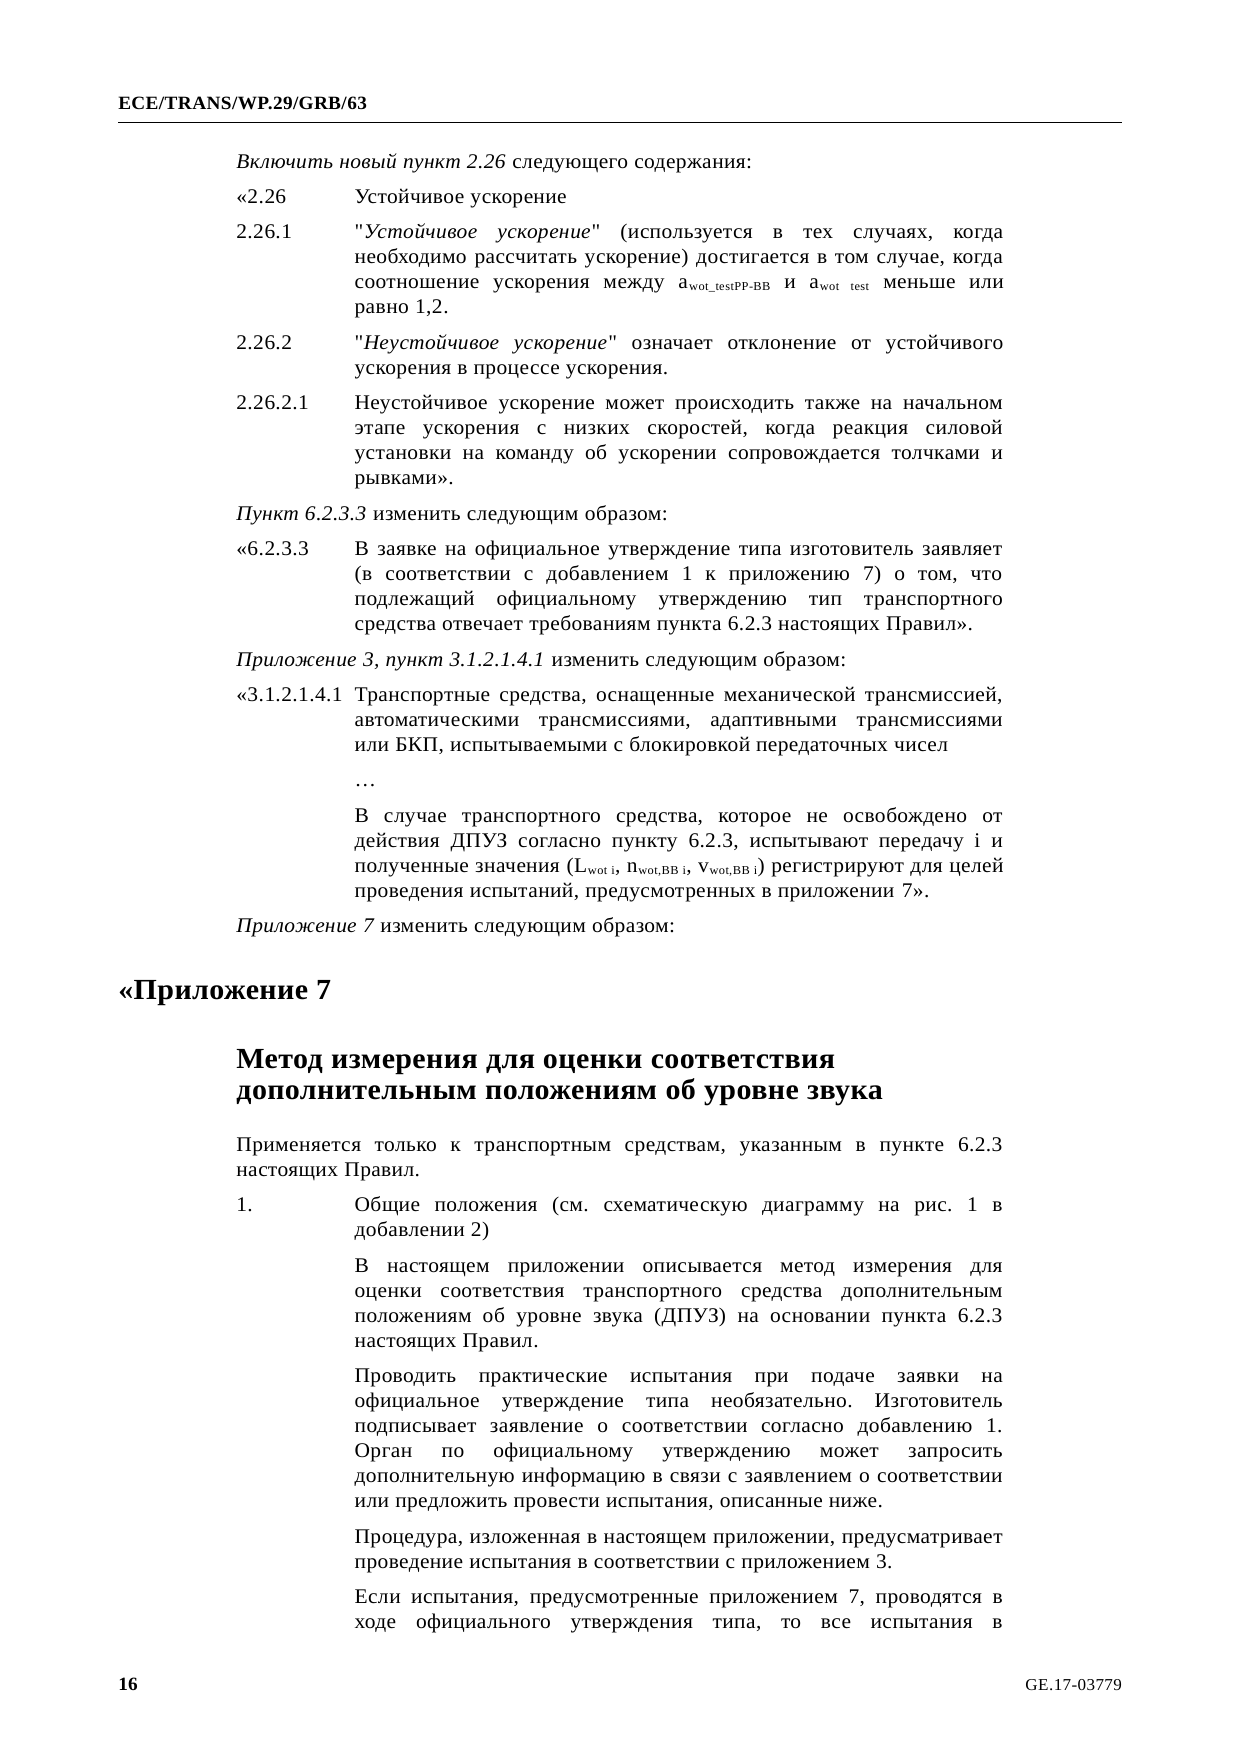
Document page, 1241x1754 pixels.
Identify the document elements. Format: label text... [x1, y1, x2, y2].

text Процедура, изложенная в настоящем приложении, предусматривает проведение испытания в соответствии с приложением 3. [354, 1523, 1004, 1573]
text «2.26 Устойчивое ускорение [236, 183, 1004, 208]
text Включить новый пункт 2.26 следующего содержания: [236, 148, 1004, 173]
text 2.26.1 "Устойчивое ускорение" (используется в тех случаях, когда необходимо рассчитать ускорение) достигается в том случае, когда соотношение ускорения между awot_testPP-BB и аwot test меньше или равно 1,2. [236, 218, 1004, 318]
text 2.26.2 "Неустойчивое ускорение" означает отклонение от устойчивого ускорения в процессе ускорения. [236, 329, 1004, 379]
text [354, 1583, 1004, 1633]
text «3.1.2.1.4.1 Транспортные средства, оснащенные механической трансмиссией, автоматическими трансмиссиями, адаптивными трансмиссиями или БКП, испытываемыми с блокировкой передаточных чисел [236, 681, 1004, 756]
text В случае транспортного средства, которое не освобождено от действия ДПУЗ согласно пункту 6.2.3, испытывают передачу i и полученные значения (Lwot i, nwot,BB i, vwot,BB i) регистрируют для целей проведения испытаний, предусмотренных в приложении 7». [354, 802, 1004, 902]
text «Приложение 7 [118, 975, 1004, 1006]
text Метод измерения для оценки соответствия дополнительным положениям об уровне звука [118, 1043, 1004, 1106]
text Приложение 7 изменить следующим образом: [236, 912, 1004, 937]
text Проводить практические испытания при подаче заявки на официальное утверждение типа необязательно. Изготовитель подписывает заявление о соответствии согласно добавлению 1. Орган по официальному утверждению может запросить дополнительную информацию в связи с заявлением о соответствии или предложить провести испытания, описанные ниже. [354, 1362, 1004, 1512]
text В настоящем приложении описывается метод измерения для оценки соответствия транспортного средства дополнительным положениям об уровне звука (ДПУЗ) на основании пункта 6.2.3 настоящих Правил. [354, 1252, 1004, 1352]
text … [236, 766, 1004, 791]
text Применяется только к транспортным средствам, указанным в пункте 6.2.3 настоящих Правил. [236, 1131, 1004, 1181]
text 2.26.2.1 Неустойчивое ускорение может происходить также на начальном этапе ускорения с низких скоростей, когда реакция силовой установки на команду об ускорении сопровождается толчками и рывками». [236, 389, 1004, 489]
text «6.2.3.3 В заявке на официальное утверждение типа изготовитель заявляет (в соответствии с добавлением 1 к приложению 7) о том, что подлежащий официальному утверждению тип транспортного средства отвечает требованиям пункта 6.2.3 настоящих Правил». [236, 535, 1004, 635]
text Пункт 6.2.3.3 изменить следующим образом: [236, 500, 1004, 525]
text Приложение 3, пункт 3.1.2.1.4.1 изменить следующим образом: [236, 646, 1004, 671]
text 1. Общие положения (см. схематическую диаграмму на рис. 1 в добавлении 2) [236, 1191, 1004, 1241]
